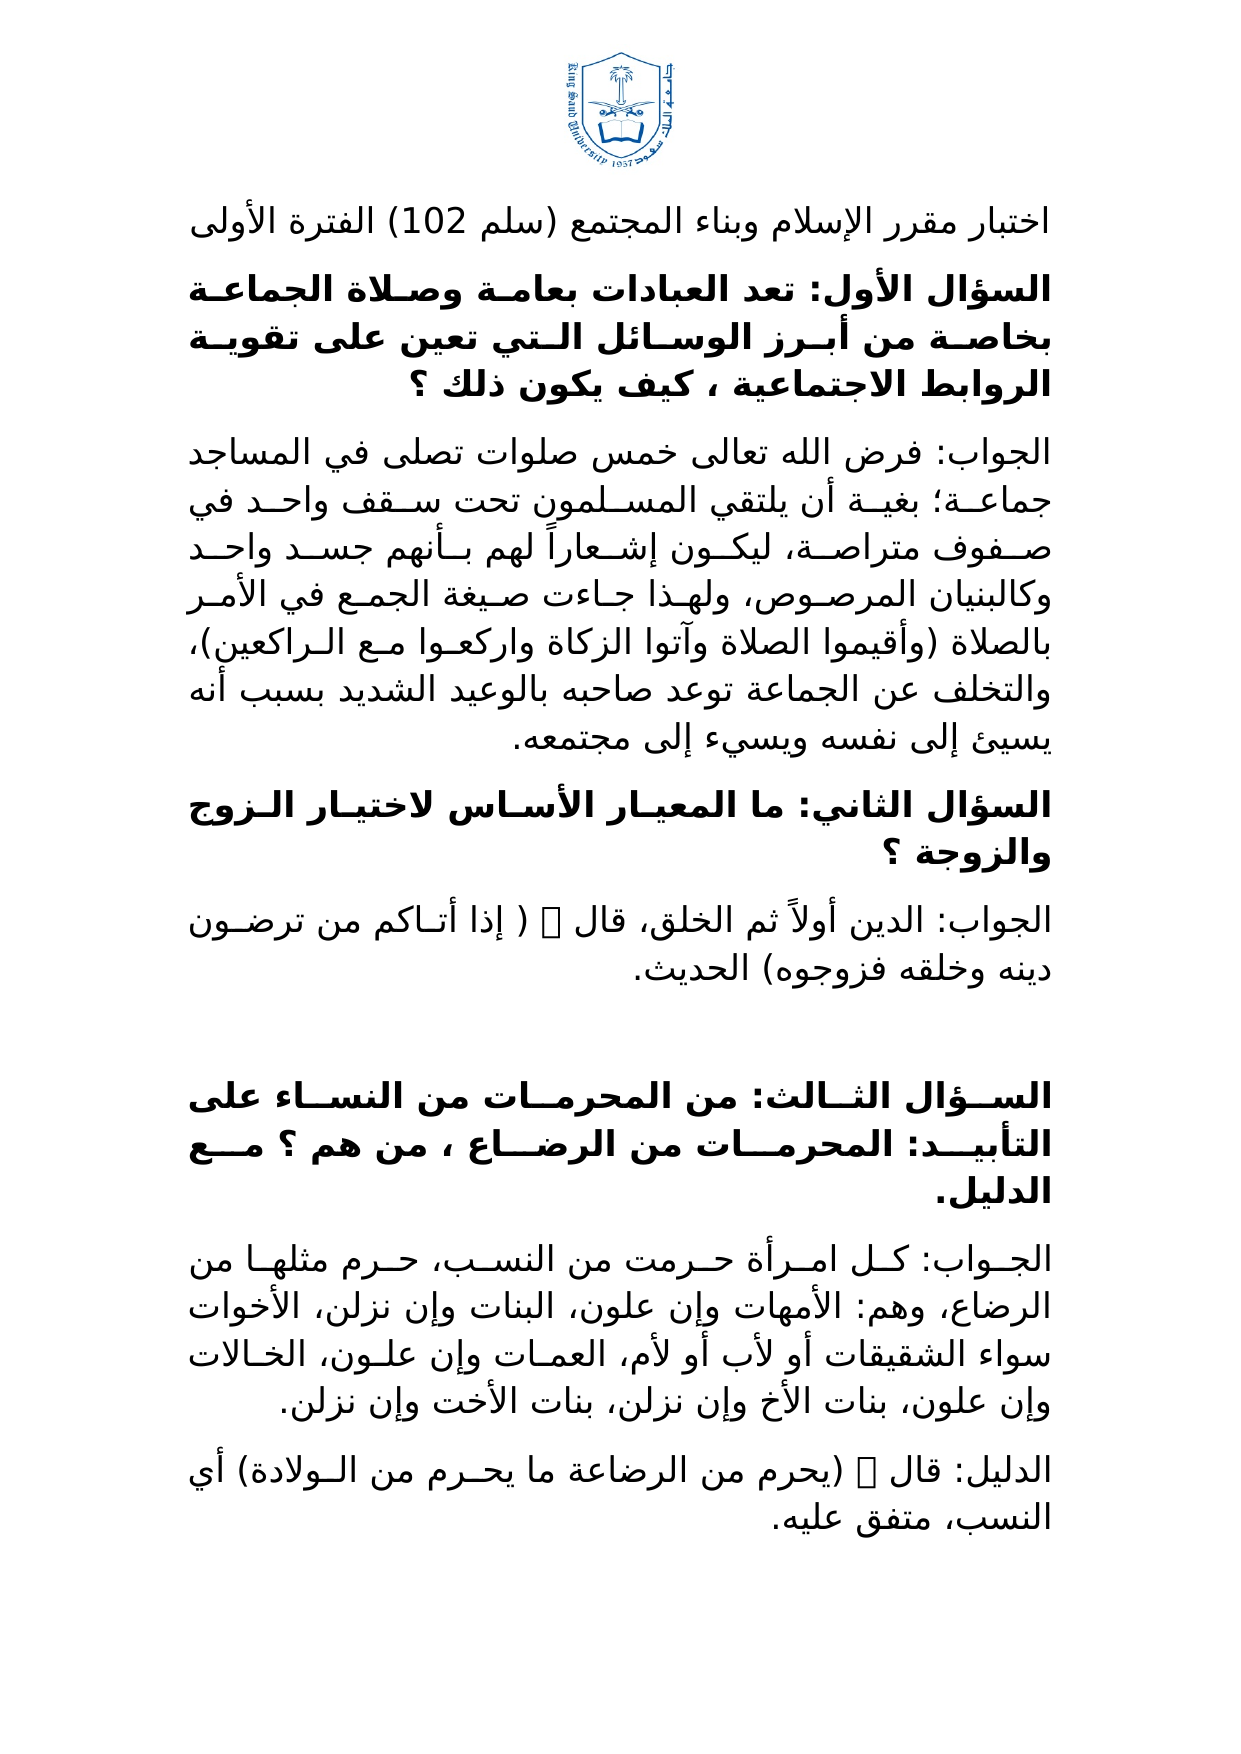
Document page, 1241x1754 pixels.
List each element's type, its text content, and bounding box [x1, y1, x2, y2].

picture [542, 44, 698, 175]
text السؤال الثالث: من المحرمات من النساء على التأبيد: المحرمات من الرضاع ، من هم ؟ مع الدليل. [187, 1076, 1053, 1212]
text الجواب: فرض الله تعالى خمس صلوات تصلى في المساجد جماعة؛ بغية أن يلتقي المسلمون تحت سقف واحد في صفوف متراصة، ليكون إشعاراً لهم بأنهم جسد واحد وكالبنيان المرصوص، ولهذا جاءت صيغة الجمع في الأمر بالصلاة (وأقيموا الصلاة وآتوا الزكاة واركعوا مع الراكعين)، والتخلف عن الجماعة توعد صاحبه بالوعيد الشديد بسبب أنه يسيئ إلى نفسه ويسيء إلى مجتمعه. [187, 432, 1053, 757]
text اختبار مقرر الإسلام وبناء المجتمع (سلم 102) الفترة الأولى [187, 201, 1053, 242]
text الجواب: كل امرأة حرمت من النسب، حرم مثلها من الرضاع، وهم: الأمهات وإن علون، البنات وإن نزلن، الأخوات سواء الشقيقات أو لأب أو لأم، العمات وإن علون، الخالات وإن علون، بنات الأخ وإن نزلن، بنات الأخت وإن نزلن. [187, 1239, 1053, 1422]
text الدليل: قال (يحرم من الرضاعة ما يحرم من الولادة) أي النسب، متفق عليه. [187, 1449, 1053, 1538]
text السؤال الأول: تعد العبادات بعامة وصلاة الجماعة بخاصة من أبرز الوسائل التي تعين على تقوية الروابط الاجتماعية ، كيف يكون ذلك ؟ [187, 269, 1053, 405]
text الجواب: الدين أولاً ثم الخلق، قال ( إذا أتاكم من ترضون دينه وخلقه فزوجوه) الحديث. [187, 900, 1053, 989]
text السؤال الثاني: ما المعيار الأساس لاختيار الزوج والزوجة ؟ [187, 784, 1053, 873]
